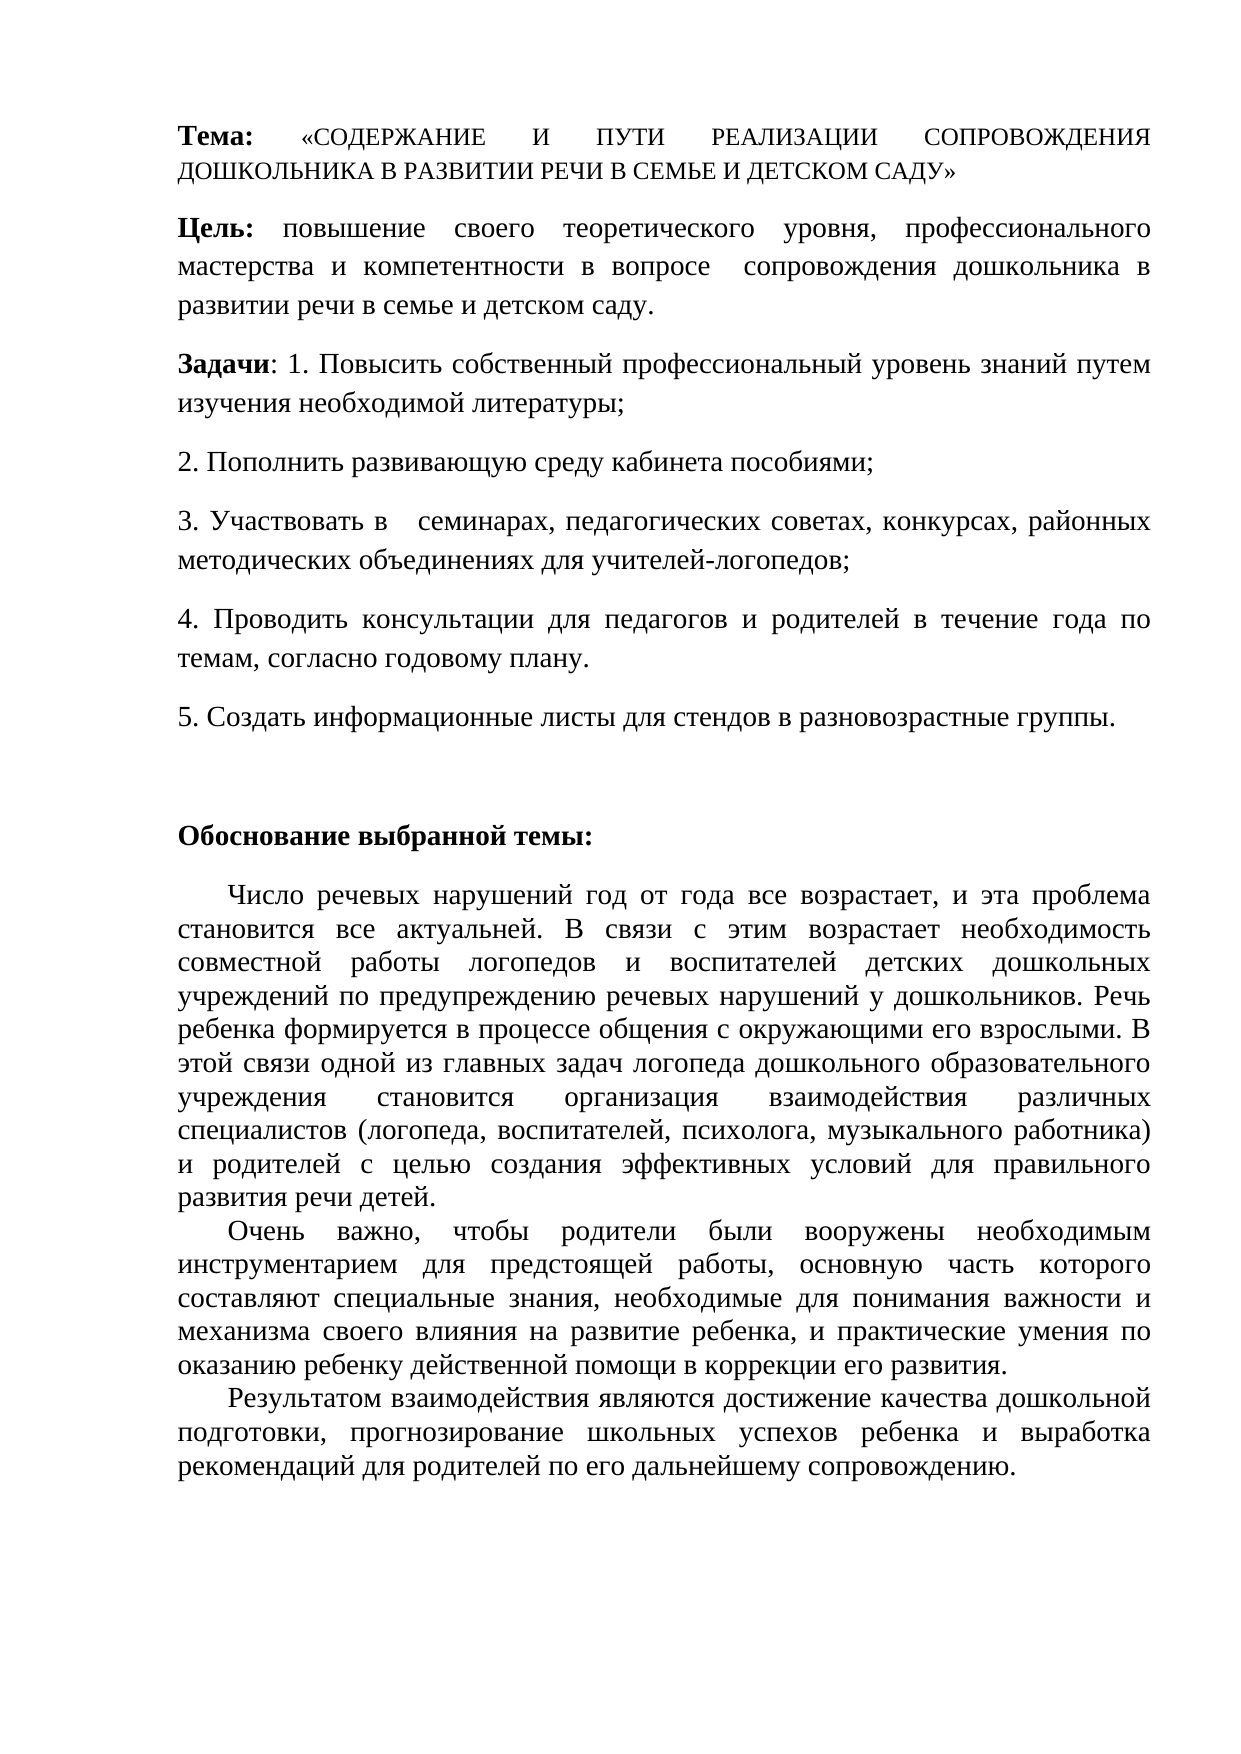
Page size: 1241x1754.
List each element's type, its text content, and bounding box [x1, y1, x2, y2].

text 3. Участвовать в семинарах, педагогических советах, конкурсах, районных методических объединениях для учителей-логопедов; [177, 503, 1152, 576]
text Очень важно, чтобы родители были вооружены необходимым инструментарием для предстоящей работы, основную часть которого составляют специальные знания, необходимые для понимания важности и механизма своего влияния на развитие ребенка, и практические умения по оказанию ребенку действенной помощи в коррекции его развития. [177, 1213, 1152, 1381]
text Результатом взаимодействия являются достижение качества дошкольной подготовки, прогнозирование школьных успехов ребенка и выработка рекомендаций для родителей по его дальнейшему сопровождению. [177, 1381, 1152, 1481]
text Задачи: 1. Повысить собственный профессиональный уровень знаний путем изучения необходимой литературы; [177, 346, 1152, 418]
text Тема: «СОДЕРЖАНИЕ И ПУТИ РЕАЛИЗАЦИИ СОПРОВОЖДЕНИЯ ДОШКОЛЬНИКА В РАЗВИТИИ РЕЧИ В СЕМЬЕ И ДЕТСКОМ САДУ» [177, 118, 1152, 185]
text Цель: повышение своего теоретического уровня, профессионального мастерства и компетентности в вопросе сопровождения дошкольника в развитии речи в семье и детском саду. [177, 210, 1152, 320]
text 4. Проводить консультации для педагогов и родителей в течение года по темам, согласно годовому плану. [177, 601, 1152, 673]
text Обоснование выбранной темы: [177, 818, 1152, 852]
text 2. Пополнить развивающую среду кабинета пособиями; [177, 444, 1152, 478]
text Число речевых нарушений год от года все возрастает, и эта проблема становится все актуальней. В связи с этим возрастает необходимость совместной работы логопедов и воспитателей детских дошкольных учреждений по предупреждению речевых нарушений у дошкольников. Речь ребенка формируется в процессе общения с окружающими его взрослыми. В этой связи одной из главных задач логопеда дошкольного образовательного учреждения становится организация взаимодействия различных специалистов (логопеда, воспитателей, психолога, музыкального работника) и родителей с целью создания эффективных условий для правильного развития речи детей. [177, 877, 1152, 1213]
text 5. Создать информационные листы для стендов в разновозрастные группы. [177, 699, 1152, 733]
